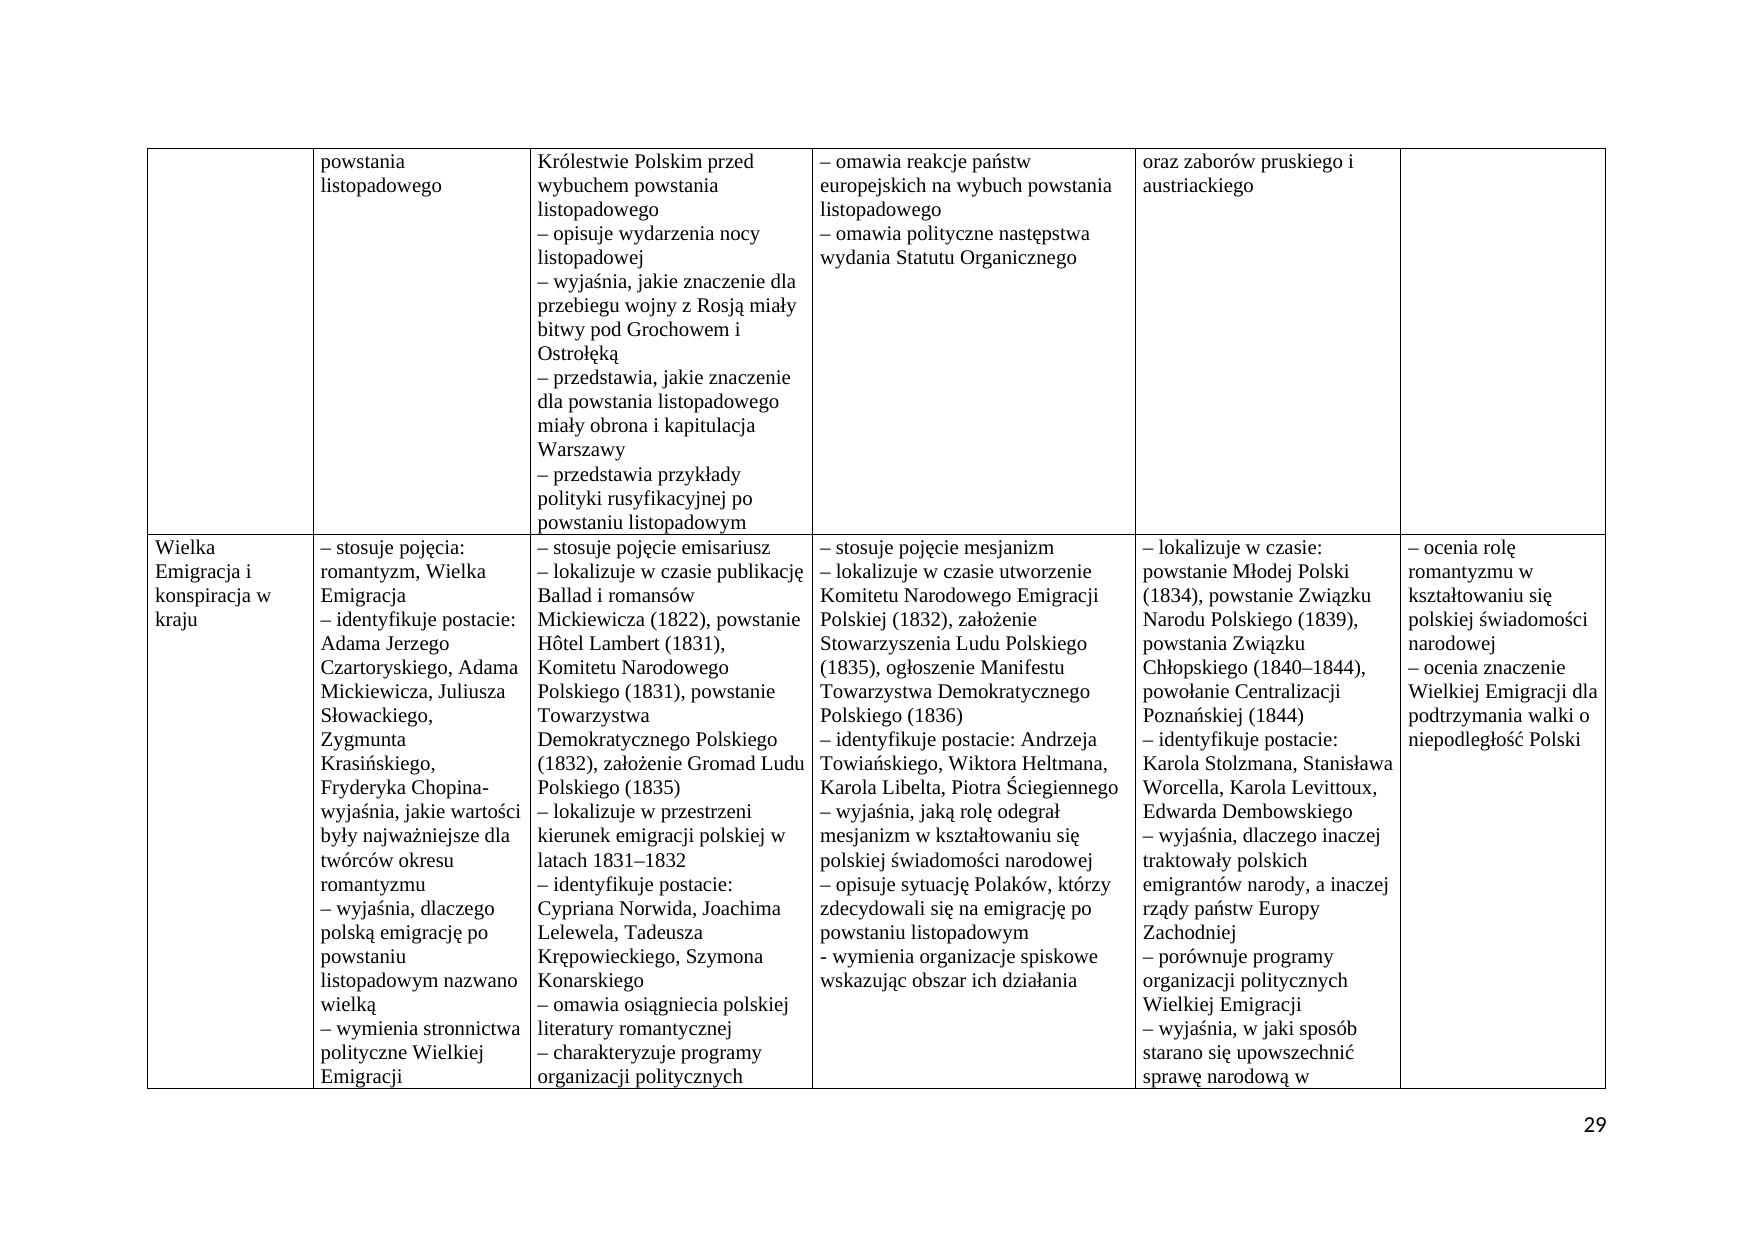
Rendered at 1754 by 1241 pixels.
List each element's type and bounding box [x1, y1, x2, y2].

table_cell [314, 149, 530, 534]
table_cell [531, 535, 812, 1088]
table_cell [1136, 149, 1400, 534]
table_cell [314, 535, 530, 1088]
table_cell [531, 149, 812, 534]
table_cell [1136, 535, 1400, 1088]
table_cell [148, 535, 313, 1088]
table_cell [813, 149, 1135, 534]
table_cell [813, 535, 1135, 1088]
table_cell [148, 149, 313, 534]
table_cell [1401, 535, 1605, 1088]
table_cell [1401, 149, 1605, 534]
